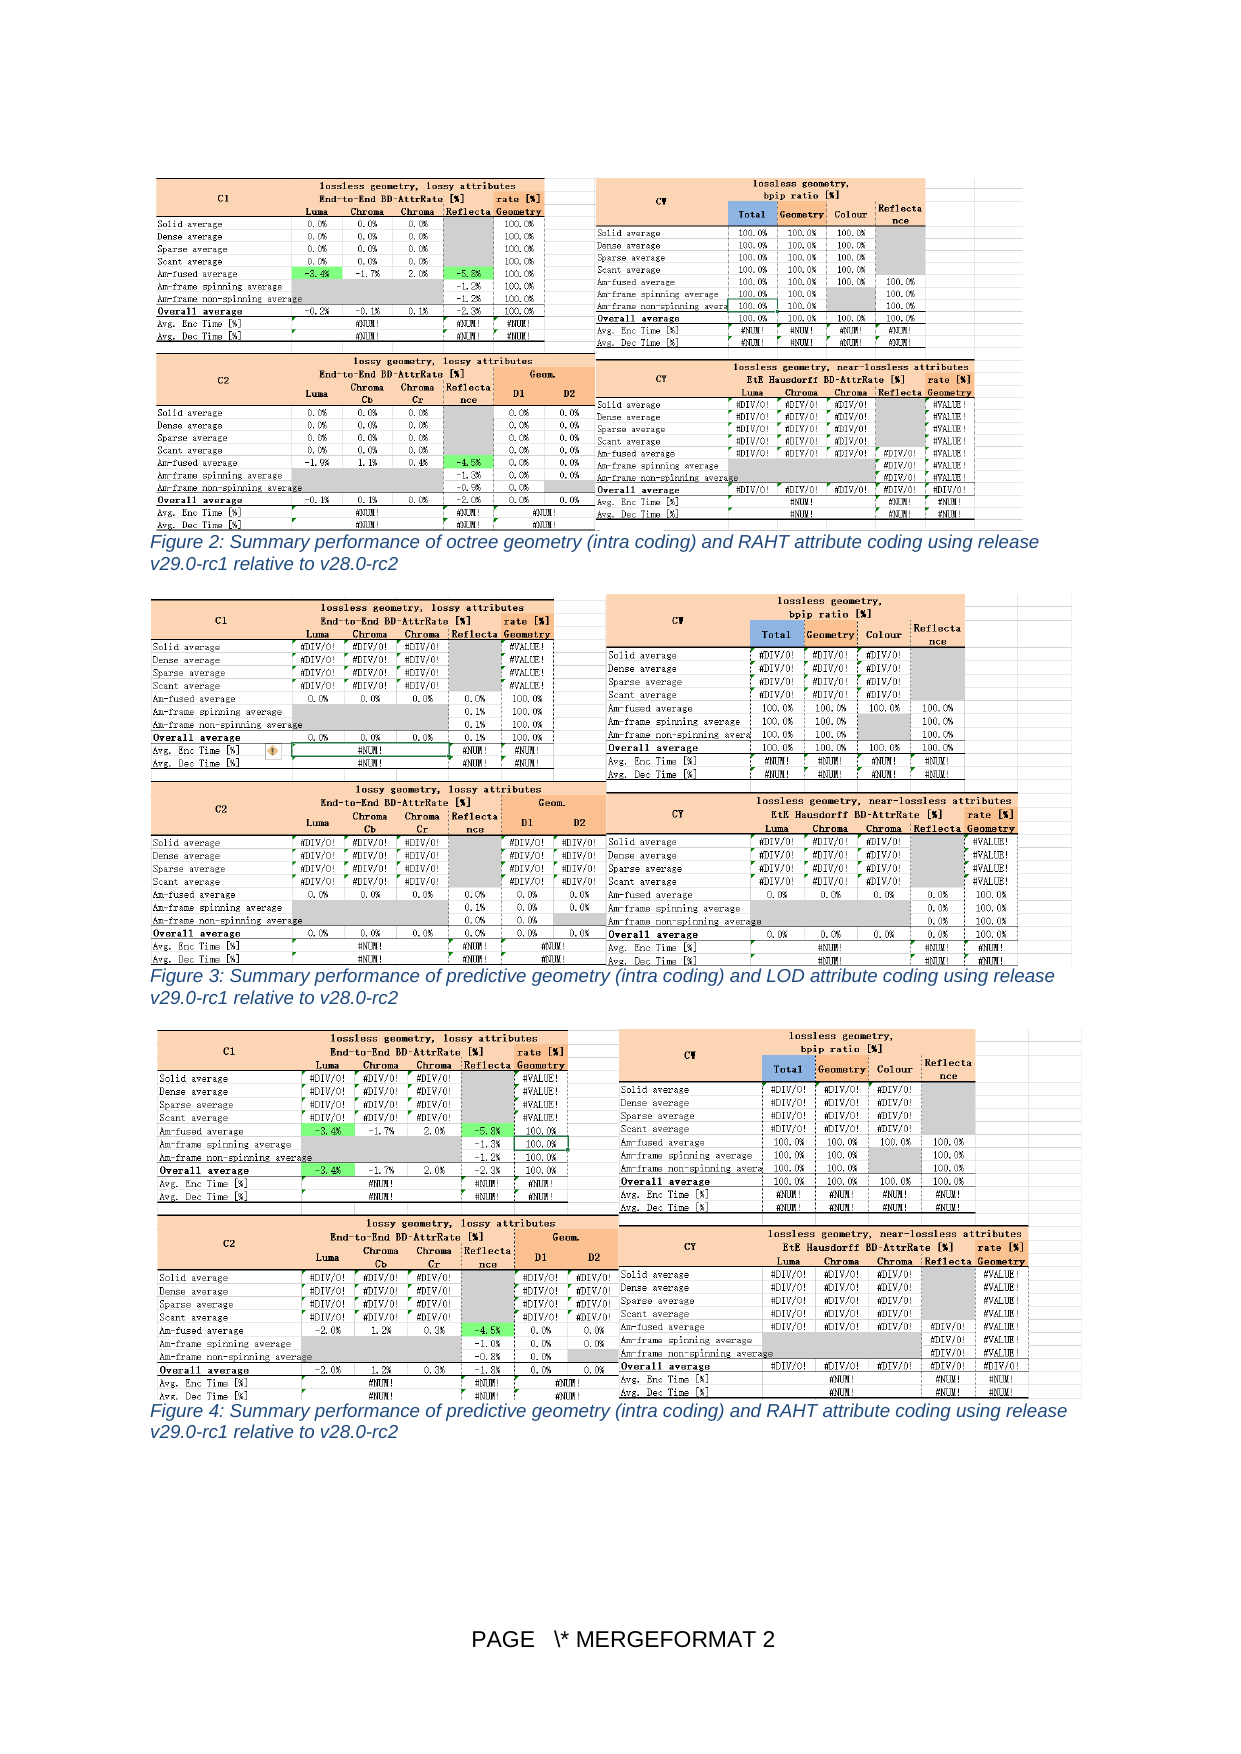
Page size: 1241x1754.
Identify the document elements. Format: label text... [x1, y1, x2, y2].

picture [156, 177, 1023, 531]
picture [150, 594, 1072, 966]
picture [156, 1029, 1082, 1400]
text Figure 2: Summary performance of octree geometry (intra coding) and RAHT attribute coding using release v29.0-rc1 relative to v28.0-rc2 [150, 531, 1090, 574]
text Figure 3: Summary performance of predictive geometry (intra coding) and LOD attribute coding using release v29.0-rc1 relative to v28.0-rc2 [150, 965, 1090, 1008]
text Figure 4: Summary performance of predictive geometry (intra coding) and RAHT attribute coding using release v29.0-rc1 relative to v28.0-rc2 [150, 1400, 1090, 1443]
